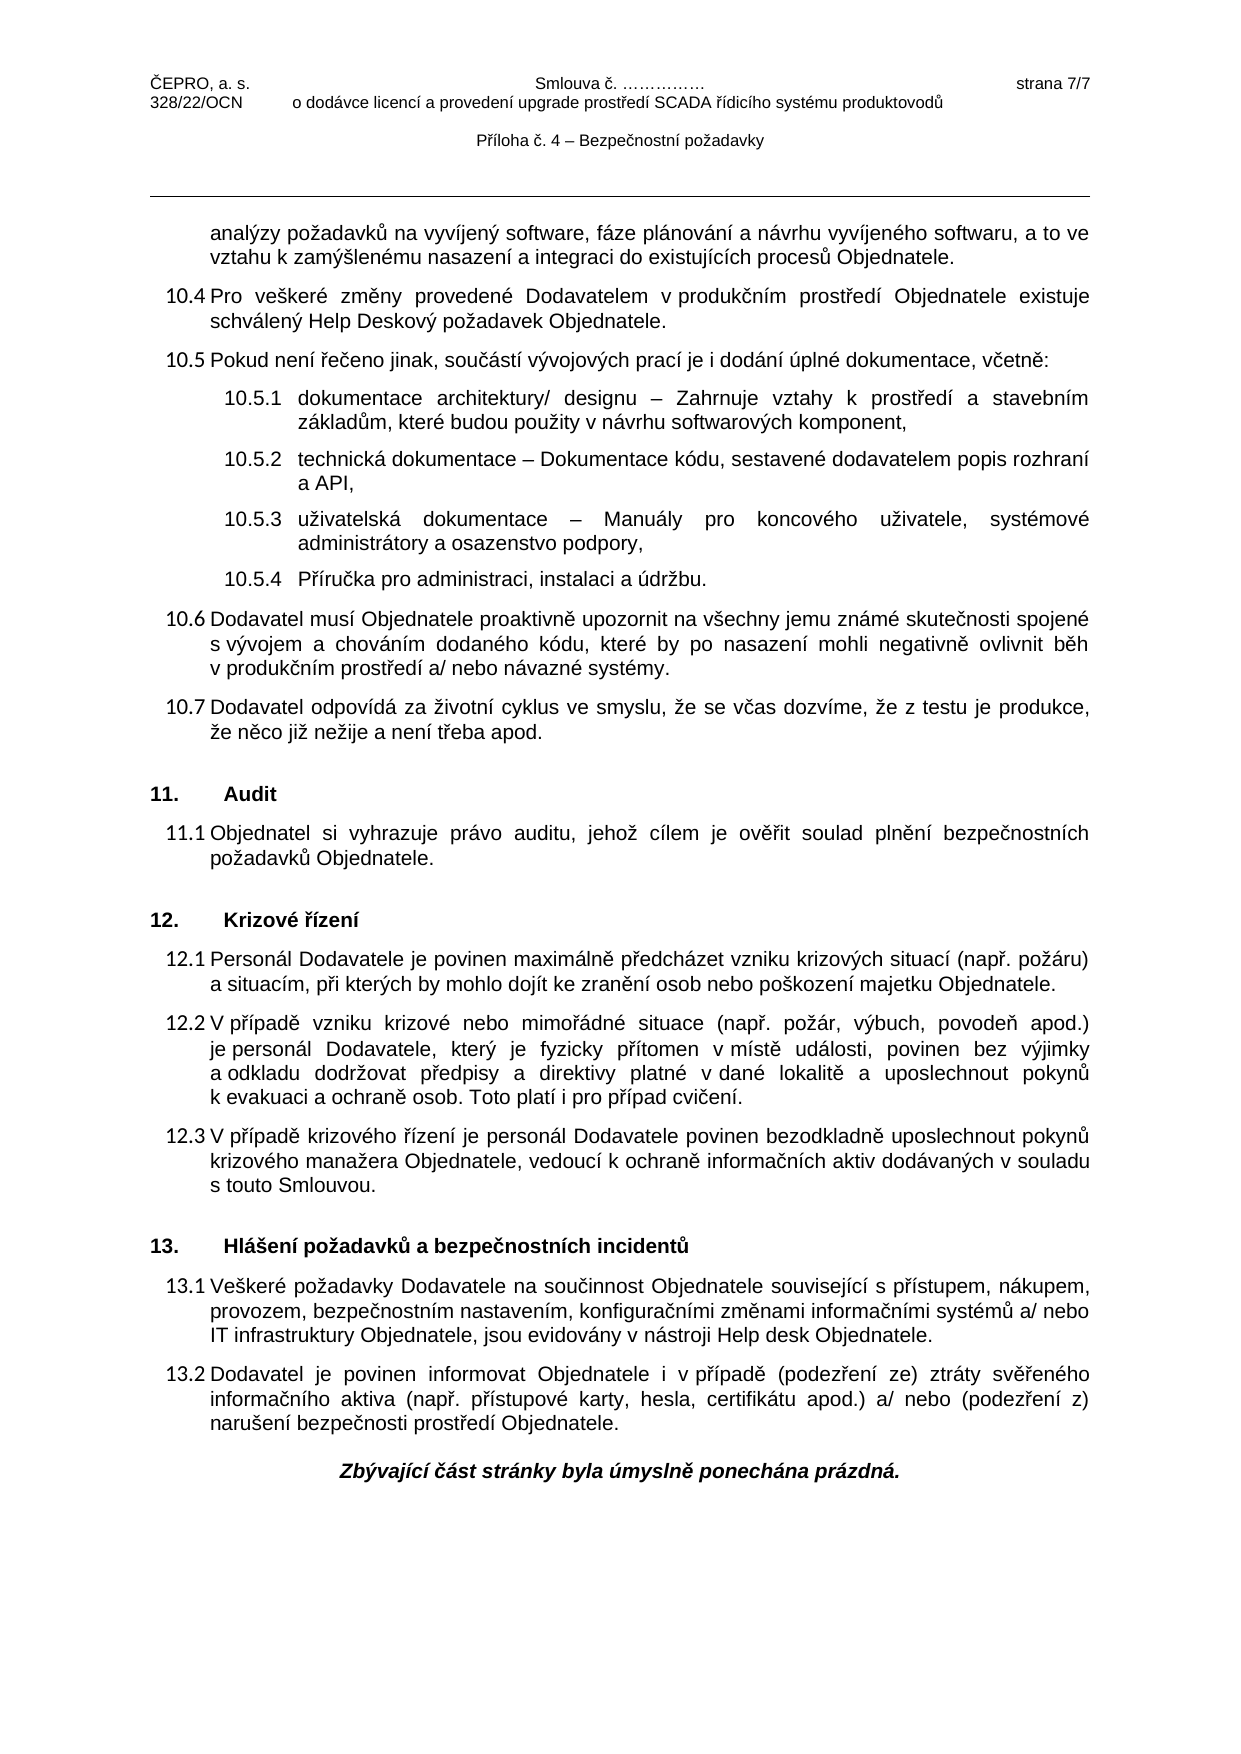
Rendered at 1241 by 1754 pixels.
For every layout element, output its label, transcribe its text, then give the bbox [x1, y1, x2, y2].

list Dodavatel odpovídá za životní cyklus ve smyslu, že se včas dozvíme, že z testu je produkce, že něco již nežije a není třeba apod. [165, 692, 1090, 744]
list Příručka pro administraci, instalaci a údržbu. [224, 567, 1090, 591]
list dokumentace architektury/ designu – Zahrnuje vztahy k prostředí a stavebním základům, které budou použity v návrhu softwarových komponent, [224, 386, 1090, 434]
list Dodavatel musí Objednatele proaktivně upozornit na všechny jemu známé skutečnosti spojené s vývojem a chováním dodaného kódu, které by po nasazení mohli negativně ovlivnit běh v produkčním prostředí a/ nebo návazné systémy. [165, 604, 1090, 680]
list Personál Dodavatele je povinen maximálně předcházet vzniku krizových situací (např. požáru) a situacím, při kterých by mohlo dojít ke zranění osob nebo poškození majetku Objednatele. [165, 944, 1090, 996]
list Dodavatel je povinen informovat Objednatele i v případě (podezření ze) ztráty svěřeného informačního aktiva (např. přístupové karty, hesla, certifikátu apod.) a/ nebo (podezření z) narušení bezpečnosti prostředí Objednatele. [165, 1359, 1090, 1435]
subtitle Hlášení požadavků a bezpečnostních incidentů [150, 1234, 1090, 1258]
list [165, 221, 1090, 268]
list V případě vzniku krizové nebo mimořádné situace (např. požár, výbuch, povodeň apod.) je personál Dodavatele, který je fyzicky přítomen v místě události, povinen bez výjimky a odkladu dodržovat předpisy a direktivy platné v dané lokalitě a uposlechnout pokynů k evakuaci a ochraně osob. Toto platí i pro případ cvičení. [165, 1008, 1090, 1108]
list uživatelská dokumentace – Manuály pro koncového uživatele, systémové administrátory a osazenstvo podpory, [224, 507, 1090, 555]
list V případě krizového řízení je personál Dodavatele povinen bezodkladně uposlechnout pokynů krizového manažera Objednatele, vedoucí k ochraně informačních aktiv dodávaných v souladu s touto Smlouvou. [165, 1121, 1090, 1197]
subtitle Krizové řízení [150, 908, 1090, 932]
list Veškeré požadavky Dodavatele na součinnost Objednatele související s přístupem, nákupem, provozem, bezpečnostním nastavením, konfiguračními změnami informačními systémů a/ nebo IT infrastruktury Objednatele, jsou evidovány v nástroji Help desk Objednatele. [165, 1271, 1090, 1347]
text Zbývající část stránky byla úmyslně ponechána prázdná. [150, 1459, 1090, 1483]
subtitle Audit [150, 782, 1090, 806]
list Pro veškeré změny provedené Dodavatelem v produkčním prostředí Objednatele existuje schválený Help Deskový požadavek Objednatele. [165, 281, 1090, 333]
list technická dokumentace – Dokumentace kódu, sestavené dodavatelem popis rozhraní a API, [224, 446, 1090, 494]
list Objednatel si vyhrazuje právo auditu, jehož cílem je ověřit soulad plnění bezpečnostních požadavků Objednatele. [165, 818, 1090, 870]
list Pokud není řečeno jinak, součástí vývojových prací je i dodání úplné dokumentace, včetně: [165, 346, 1090, 373]
